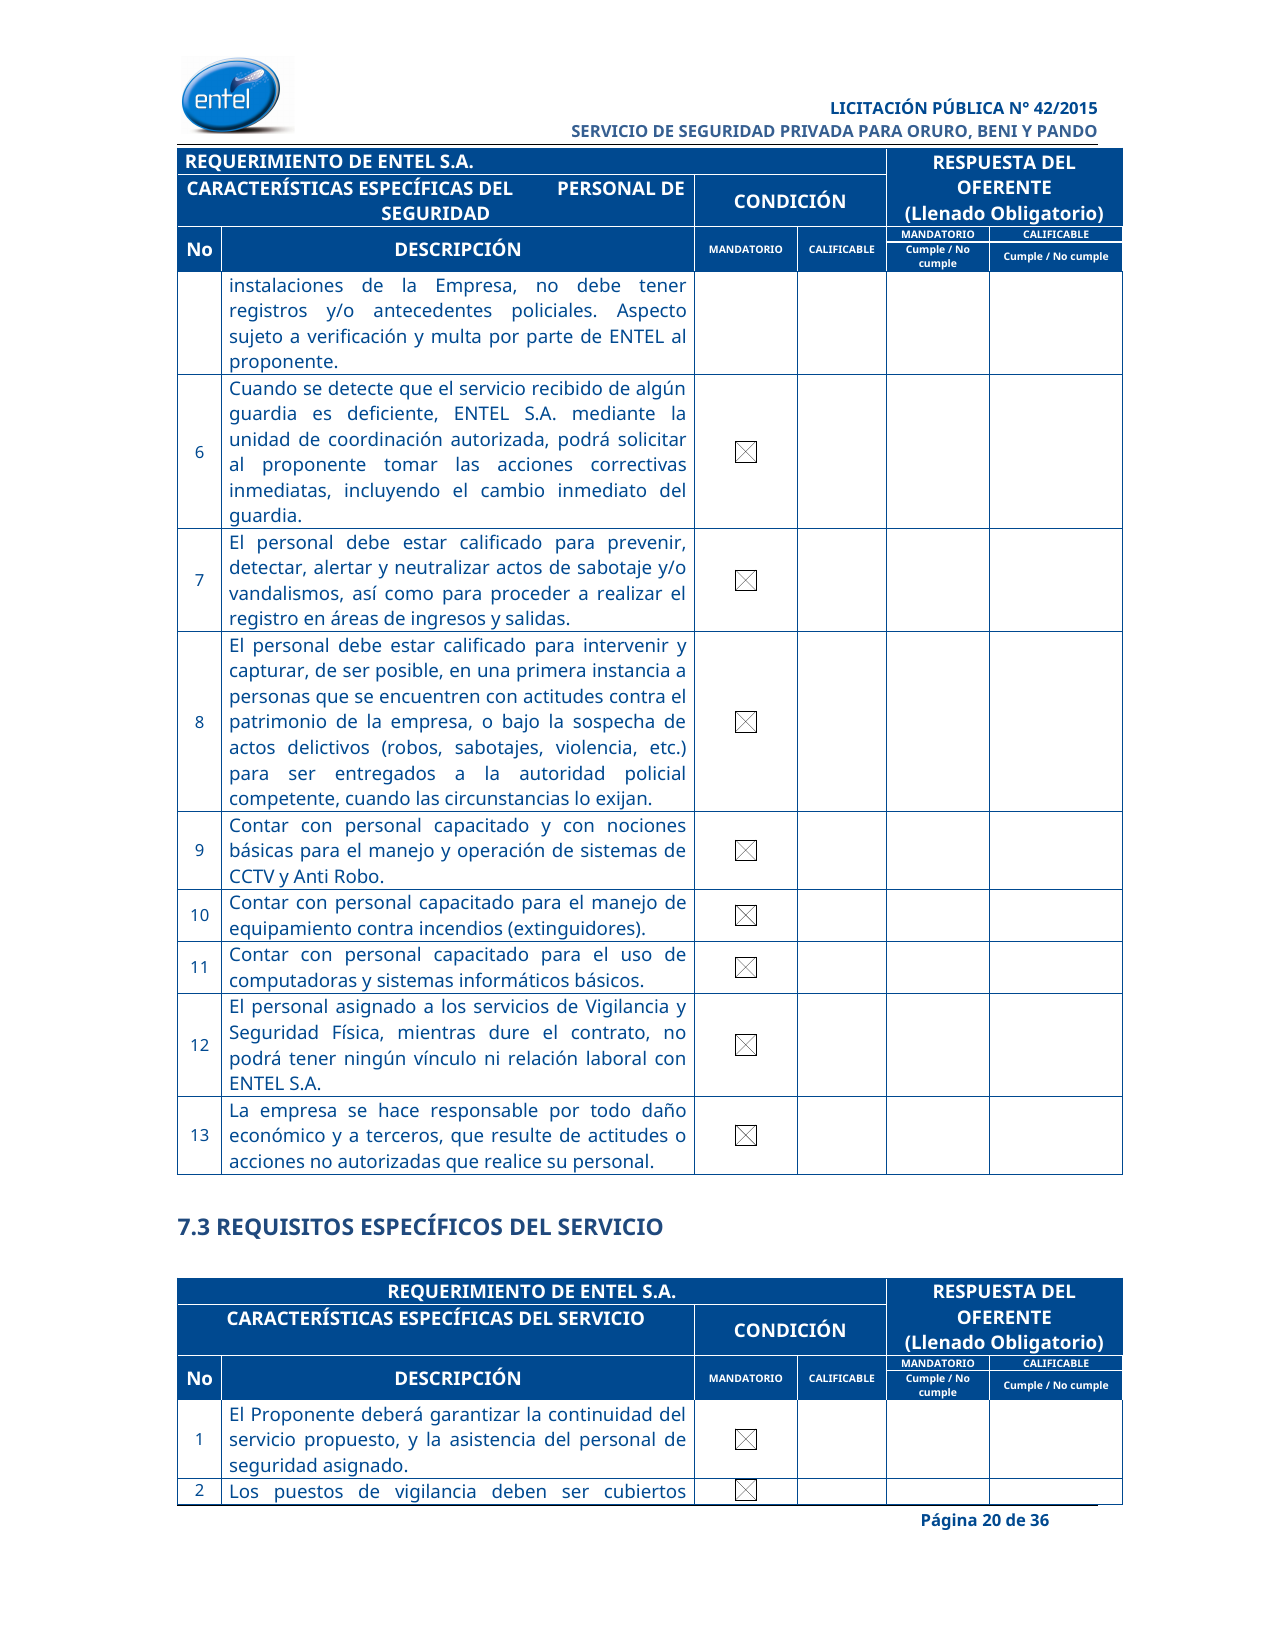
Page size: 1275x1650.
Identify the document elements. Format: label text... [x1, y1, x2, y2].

table_cell El Proponente deberá garantizar la continuidad del servicio propuesto, y la asistencia del personal de seguridad asignado. [222, 1401, 694, 1477]
table_cell Cumple / No cumple [990, 1371, 1122, 1400]
table_cell No [178, 227, 221, 271]
table_cell [695, 890, 797, 941]
table_cell [990, 812, 1122, 888]
text 7.3 REQUISITOS ESPECÍFICOS DEL SERVICIO [177, 1210, 1098, 1242]
table_cell No [178, 1356, 221, 1400]
table_cell [990, 942, 1122, 993]
table_cell [695, 942, 797, 993]
table_cell 6 [178, 375, 221, 528]
table_cell [887, 1479, 989, 1504]
table_cell CALIFICABLE [798, 227, 886, 271]
table_cell [798, 812, 886, 888]
table_cell [798, 632, 886, 811]
table_cell CONDICIÓN [695, 1305, 886, 1355]
table_cell [887, 994, 989, 1096]
table_cell [695, 1097, 797, 1173]
table_cell DESCRIPCIÓN [222, 227, 694, 271]
table_cell [990, 375, 1122, 528]
table_cell 10 [178, 890, 221, 941]
table_cell Cuando se detecte que el servicio recibido de algún guardia es deficiente, ENTEL S.A. mediante la unidad de coordinación autorizada, podrá solicitar al proponente tomar las acciones correctivas inmediatas, incluyendo el cambio inmediato del guardia. [222, 375, 694, 528]
table_cell 8 [178, 632, 221, 811]
table_cell [695, 272, 797, 374]
table_cell [798, 994, 886, 1096]
table_cell 12 [178, 994, 221, 1096]
table_cell Contar con personal capacitado para el uso de computadoras y sistemas informáticos básicos. [222, 942, 694, 993]
table_cell 2 [178, 1479, 221, 1504]
table_cell [798, 272, 886, 374]
table_header REQUERIMIENTO DE ENTEL S.A. [178, 1279, 886, 1304]
table_cell Contar con personal capacitado para el manejo de equipamiento contra incendios (extinguidores). [222, 890, 694, 941]
table_cell CALIFICABLE [990, 1356, 1122, 1370]
table_cell [990, 890, 1122, 941]
table_cell [798, 1479, 886, 1504]
table_cell CARACTERÍSTICAS ESPECÍFICAS DEL PERSONAL DE SEGURIDAD [178, 175, 694, 226]
table_cell 1 [178, 1401, 221, 1477]
table_header REQUERIMIENTO DE ENTEL S.A. [178, 149, 886, 174]
table_cell 9 [178, 812, 221, 888]
table_cell Cumple / No cumple [887, 1371, 989, 1400]
table_cell MANDATORIO [887, 227, 989, 241]
table_cell MANDATORIO [887, 1356, 989, 1370]
table_cell Cumple / No cumple [887, 243, 989, 271]
table_cell [695, 529, 797, 631]
table_cell [695, 632, 797, 811]
table_cell [990, 272, 1122, 374]
table_cell La empresa se hace responsable por todo daño económico y a terceros, que resulte de actitudes o acciones no autorizadas que realice su personal. [222, 1097, 694, 1173]
table_cell CALIFICABLE [798, 1356, 886, 1400]
table_cell Contar con personal capacitado y con nociones básicas para el manejo y operación de sistemas de CCTV y Anti Robo. [222, 812, 694, 888]
table_cell Cumple / No cumple [990, 243, 1122, 271]
table_cell [887, 1097, 989, 1173]
table_cell [798, 1097, 886, 1173]
table_cell [990, 1097, 1122, 1173]
table_cell [887, 942, 989, 993]
table_cell [990, 632, 1122, 811]
table_cell [990, 529, 1122, 631]
table_cell [798, 529, 886, 631]
table_cell DESCRIPCIÓN [222, 1356, 694, 1400]
table_cell 7 [178, 529, 221, 631]
table_cell MANDATORIO [695, 227, 797, 271]
table_cell MANDATORIO [695, 1356, 797, 1400]
table_cell [695, 375, 797, 528]
table_cell CALIFICABLE [990, 227, 1122, 241]
table_cell El personal asignado a los servicios de Vigilancia y Seguridad Física, mientras dure el contrato, no podrá tener ningún vínculo ni relación laboral con ENTEL S.A. [222, 994, 694, 1096]
table_cell [887, 529, 989, 631]
table_cell [887, 375, 989, 528]
table_cell [887, 632, 989, 811]
table_cell [990, 994, 1122, 1096]
table_cell [695, 812, 797, 888]
table_cell [798, 890, 886, 941]
table_cell [798, 942, 886, 993]
table_cell [887, 272, 989, 374]
table_cell [798, 1401, 886, 1477]
table_cell [798, 375, 886, 528]
table_cell [990, 1401, 1122, 1477]
table_cell [887, 890, 989, 941]
table_cell [887, 1401, 989, 1477]
table_cell [695, 994, 797, 1096]
table_cell El personal debe estar calificado para prevenir, detectar, alertar y neutralizar actos de sabotaje y/o vandalismos, así como para proceder a realizar el registro en áreas de ingresos y salidas. [222, 529, 694, 631]
table_header RESPUESTA DEL OFERENTE (Llenado Obligatorio) [887, 1279, 1122, 1355]
table_cell 13 [178, 1097, 221, 1173]
table_cell 5 [178, 272, 221, 374]
table_cell CONDICIÓN [695, 175, 886, 226]
table_cell CARACTERÍSTICAS ESPECÍFICAS DEL SERVICIO [178, 1305, 694, 1355]
table_header RESPUESTA DEL OFERENTE (Llenado Obligatorio) [887, 149, 1122, 226]
picture [181, 56, 295, 134]
table_cell [695, 1479, 797, 1504]
table_cell El personal debe estar calificado para intervenir y capturar, de ser posible, en una primera instancia a personas que se encuentren con actitudes contra el patrimonio de la empresa, o bajo la sospecha de actos delictivos (robos, sabotajes, violencia, etc.) para ser entregados a la autoridad policial competente, cuando las circunstancias lo exijan. [222, 632, 694, 811]
table_cell 11 [178, 942, 221, 993]
table_cell [990, 1479, 1122, 1504]
table_cell [887, 812, 989, 888]
table_cell [695, 1401, 797, 1477]
